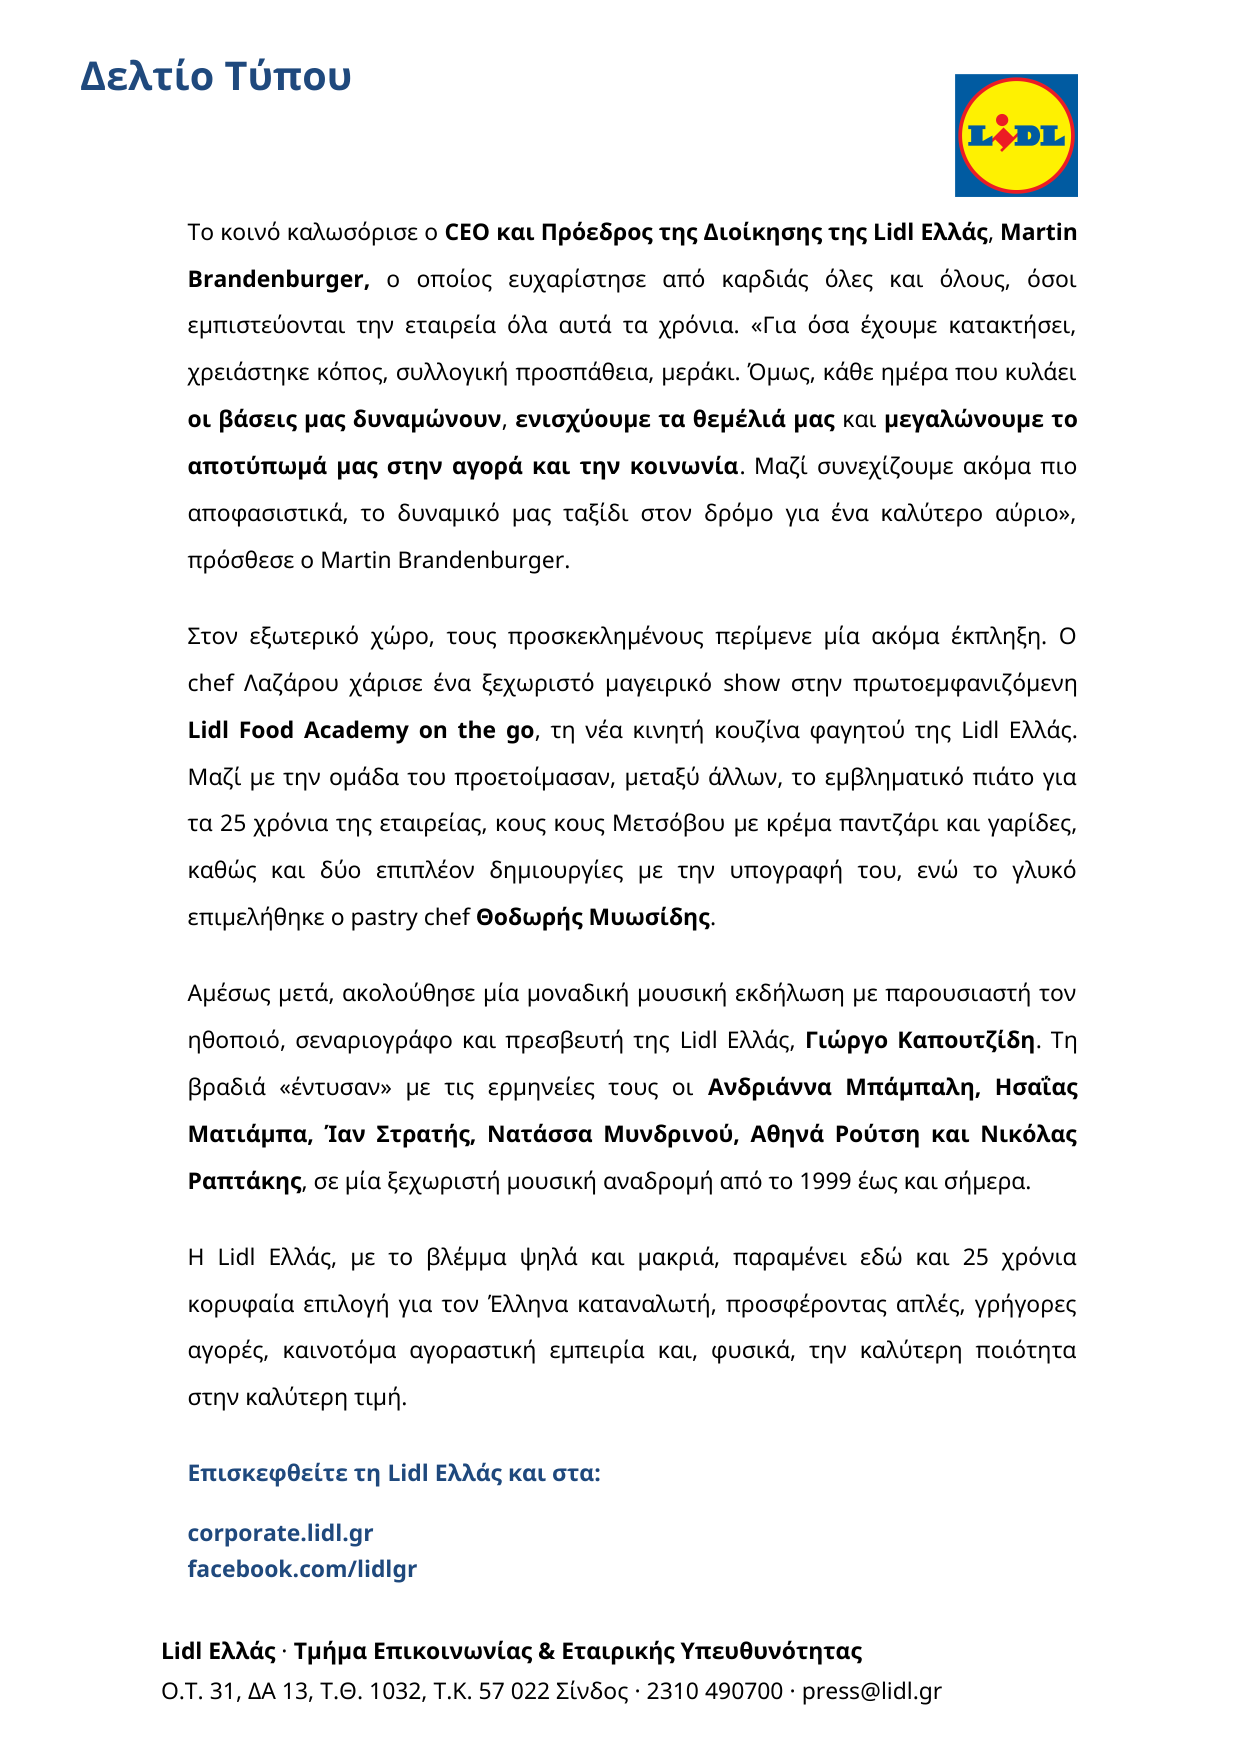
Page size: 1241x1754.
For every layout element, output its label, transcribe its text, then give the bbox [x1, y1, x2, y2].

picture [954, 73, 1078, 198]
text Επισκεφθείτε τη Lidl Ελλάς και στα: [187, 1457, 1078, 1488]
text corporate.lidl.gr [187, 1517, 1078, 1548]
text Στον εξωτερικό χώρο, τους προσκεκλημένους περίμενε μία ακόμα έκπληξη. Ο chef Λαζάρου χάρισε ένα ξεχωριστό μαγειρικό show στην πρωτοεμφανιζόμενη Lidl Food Academy on the go, τη νέα κινητή κουζίνα φαγητού της Lidl Ελλάς. Μαζί με την ομάδα του προετοίμασαν, μεταξύ άλλων, το εμβληματικό πιάτο για τα 25 χρόνια της εταιρείας, κους κους Μετσόβου με κρέμα παντζάρι και γαρίδες, καθώς και δύο επιπλέον δημιουργίες με την υπογραφή του, ενώ το γλυκό επιμελήθηκε ο pastry chef Θοδωρής Μυωσίδης. [187, 620, 1078, 932]
text Το κοινό καλωσόρισε ο CEO και Πρόεδρος της Διοίκησης της Lidl Ελλάς, Martin Brandenburger, ο οποίος ευχαρίστησε από καρδιάς όλες και όλους, όσοι εμπιστεύονται την εταιρεία όλα αυτά τα χρόνια. «Για όσα έχουμε κατακτήσει, χρειάστηκε κόπος, συλλογική προσπάθεια, μεράκι. Όμως, κάθε ημέρα που κυλάει οι βάσεις μας δυναμώνουν, ενισχύουμε τα θεμέλιά μας και μεγαλώνουμε το αποτύπωμά μας στην αγορά και την κοινωνία. Μαζί συνεχίζουμε ακόμα πιο αποφασιστικά, το δυναμικό μας ταξίδι στον δρόμο για ένα καλύτερο αύριο», πρόσθεσε ο Martin Brandenburger. [187, 216, 1078, 575]
text facebook.com/lidlgr [187, 1553, 1078, 1584]
text Η Lidl Ελλάς, με το βλέμμα ψηλά και μακριά, παραμένει εδώ και 25 χρόνια κορυφαία επιλογή για τον Έλληνα καταναλωτή, προσφέροντας απλές, γρήγορες αγορές, καινοτόμα αγοραστική εμπειρία και, φυσικά, την καλύτερη ποιότητα στην καλύτερη τιμή. [187, 1241, 1078, 1412]
text Αμέσως μετά, ακολούθησε μία μοναδική μουσική εκδήλωση με παρουσιαστή τον ηθοποιό, σεναριογράφο και πρεσβευτή της Lidl Ελλάς, Γιώργο Καπουτζίδη. Τη βραδιά «έντυσαν» με τις ερμηνείες τους οι Ανδριάννα Μπάμπαλη, Ησαΐας Ματιάμπα, Ίαν Στρατής, Νατάσσα Μυνδρινού, Αθηνά Ρούτση και Νικόλας Ραπτάκης, σε μία ξεχωριστή μουσική αναδρομή από το 1999 έως και σήμερα. [187, 977, 1078, 1196]
